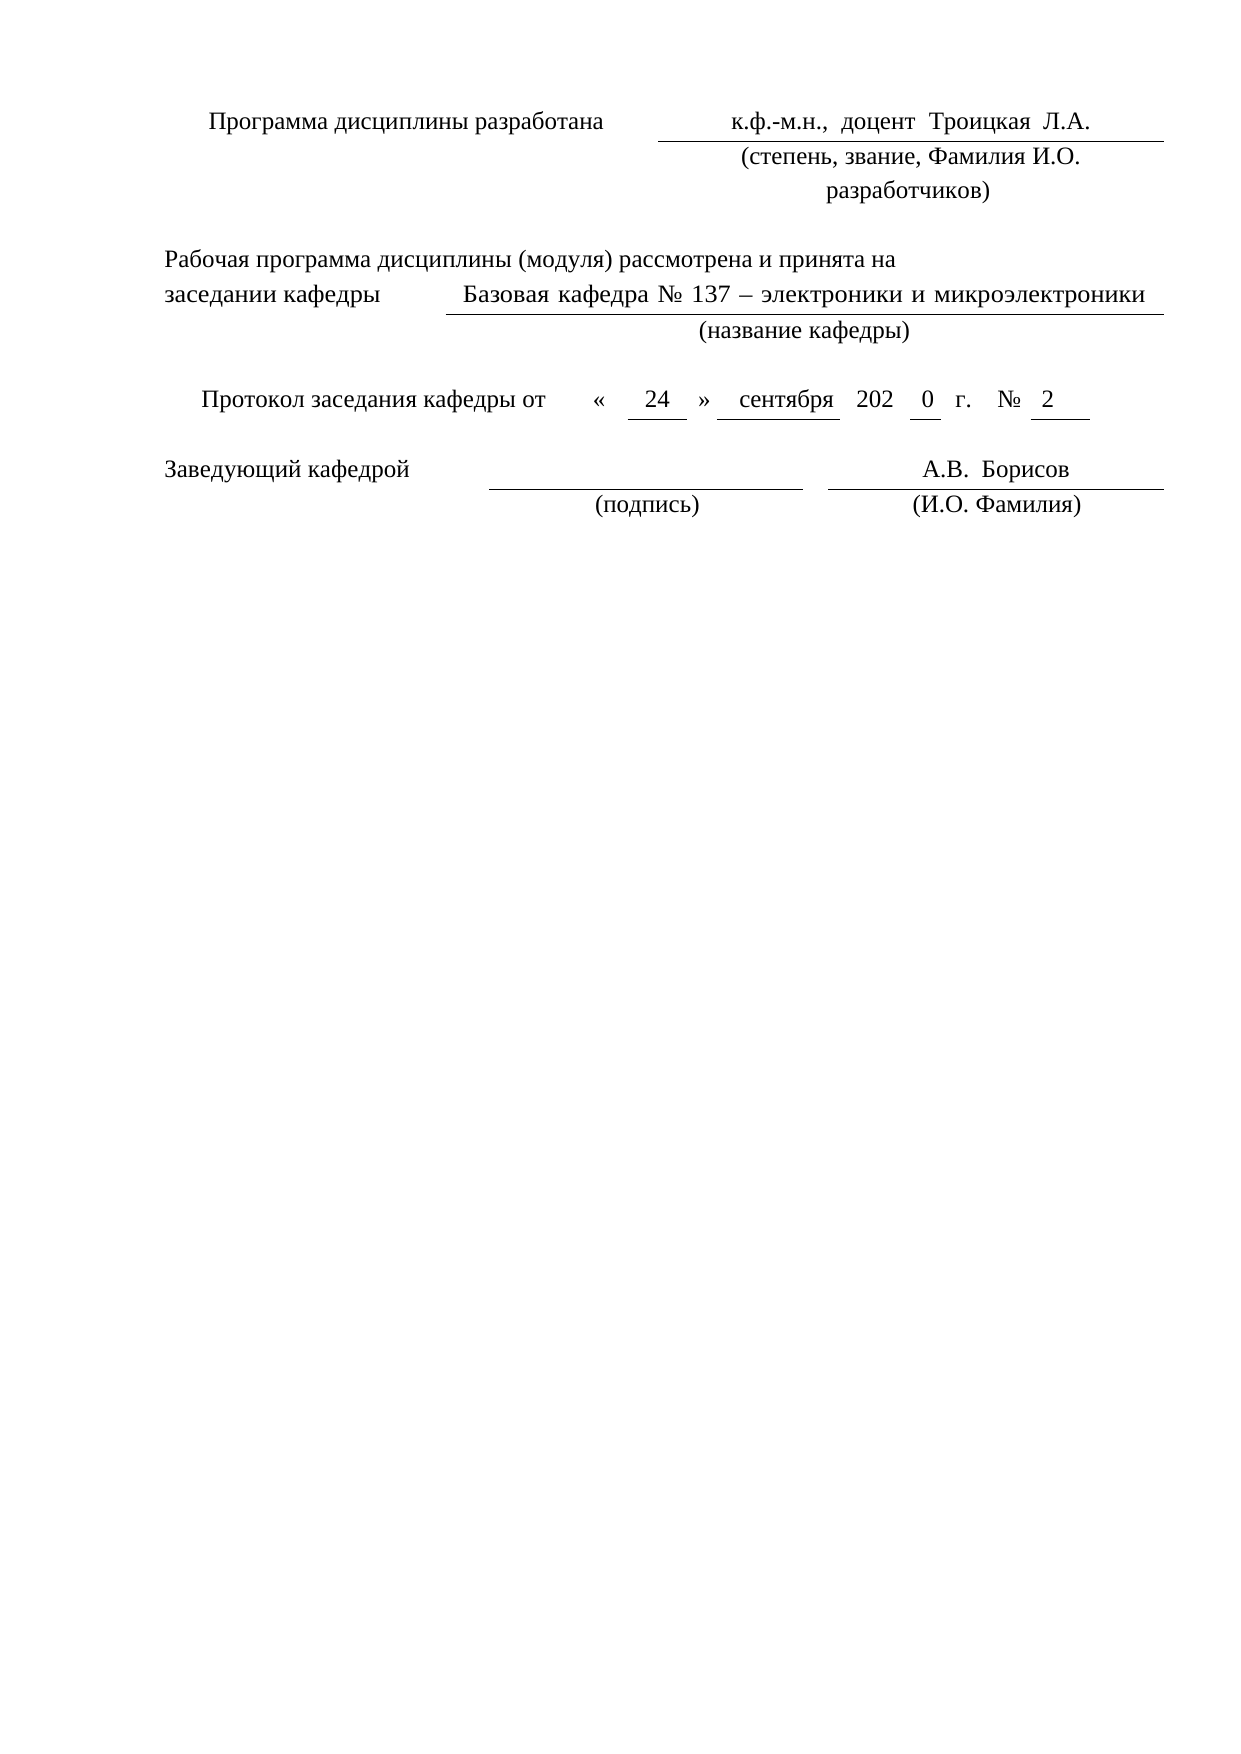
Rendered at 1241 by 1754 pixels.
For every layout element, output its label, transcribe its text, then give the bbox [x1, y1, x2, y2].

text (название кафедры) [699, 315, 1159, 343]
text Протокол заседания кафедры от « 24 » сентября 202 0 г. № 2 [201, 384, 1159, 412]
text заседании кафедры Базовая кафедра № 137 – электроники и микроэлектроники [164, 279, 1159, 308]
text Рабочая программа дисциплины (модуля) рассмотрена и принята на [164, 244, 1159, 273]
text (подпись) (И.О. Фамилия) [595, 489, 1159, 518]
text (степень, звание, Фамилия И.О. разработчиков) [741, 141, 1082, 204]
text Программа дисциплины разработана к.ф.-м.н., доцент Троицкая Л.А. [208, 106, 1159, 135]
text Заведующий кафедрой А.В. Борисов [164, 454, 1159, 483]
